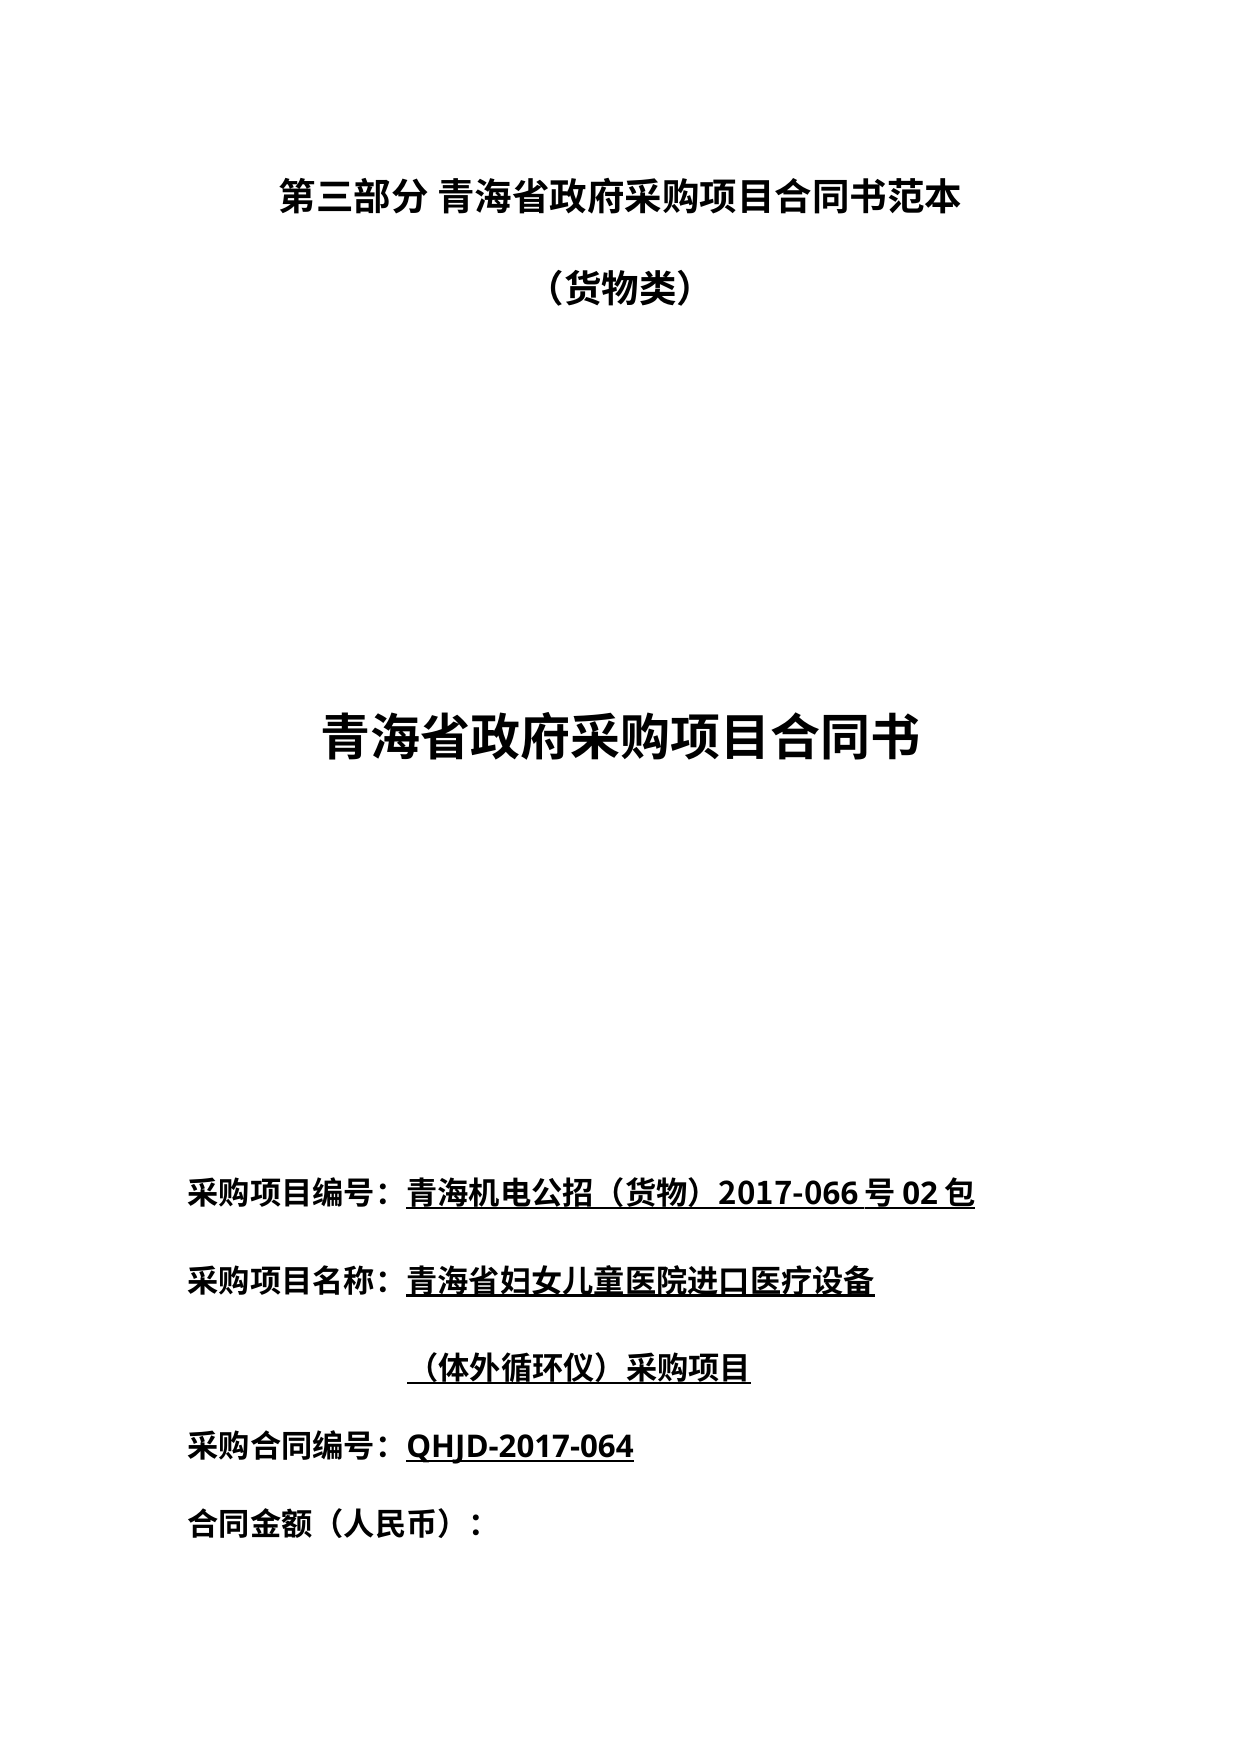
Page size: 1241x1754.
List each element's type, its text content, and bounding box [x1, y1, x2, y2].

text （体外循环仪）采购项目 [187, 1333, 1053, 1398]
text 采购合同编号：QHJD-2017-064 [187, 1421, 1053, 1466]
text 合同金额（人民币）： [187, 1489, 1053, 1554]
text 采购项目名称：青海省妇女儿童医院进口医疗设备 [187, 1246, 1053, 1311]
text （货物类） [187, 254, 1053, 319]
text 采购项目编号：青海机电公招（货物）2017-066号02包 [187, 1158, 1053, 1223]
text 青海省政府采购项目合同书 [187, 685, 1053, 783]
title 第三部分 青海省政府采购项目合同书范本 [187, 162, 1053, 227]
